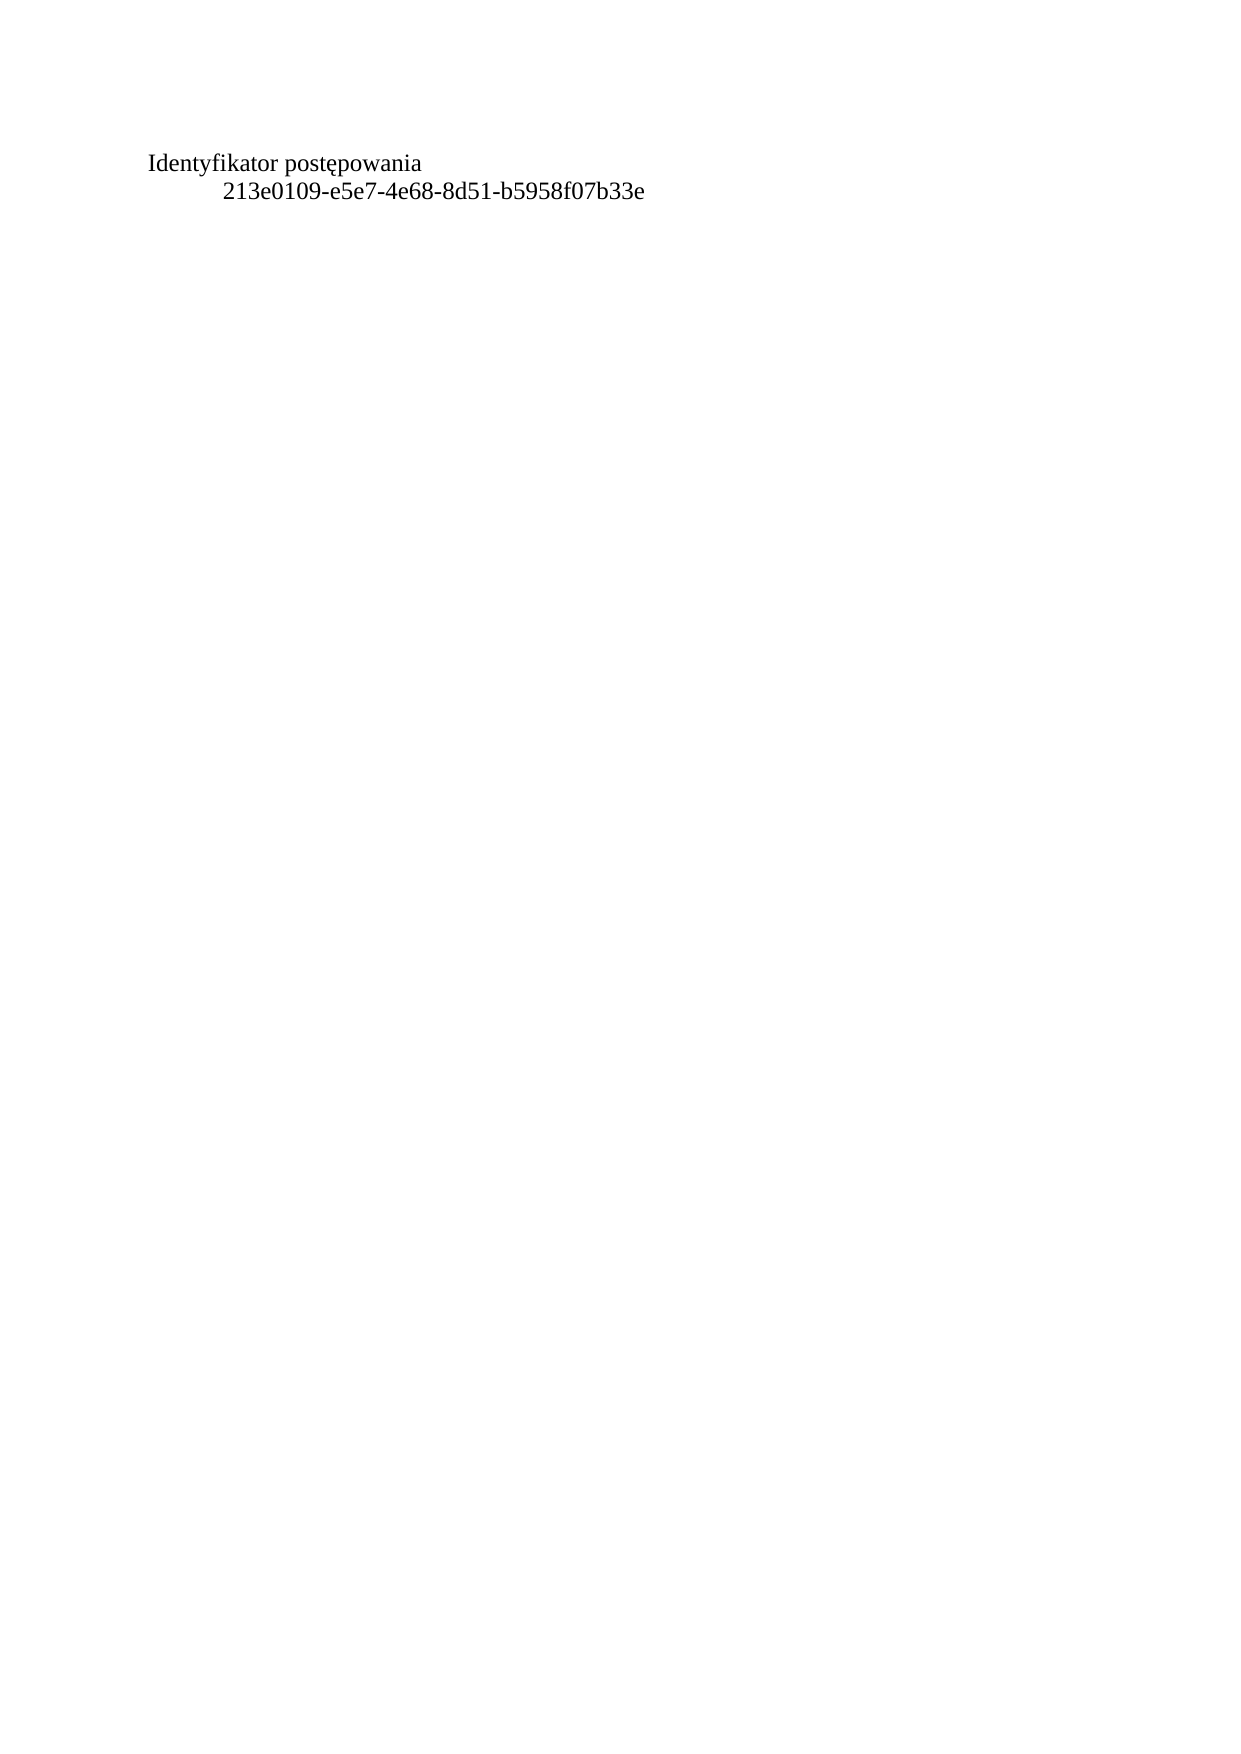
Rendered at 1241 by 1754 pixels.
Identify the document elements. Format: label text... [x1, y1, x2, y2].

text 213e0109-e5e7-4e68-8d51-b5958f07b33e [223, 176, 1093, 205]
text Identyfikator postępowania [148, 148, 1093, 176]
